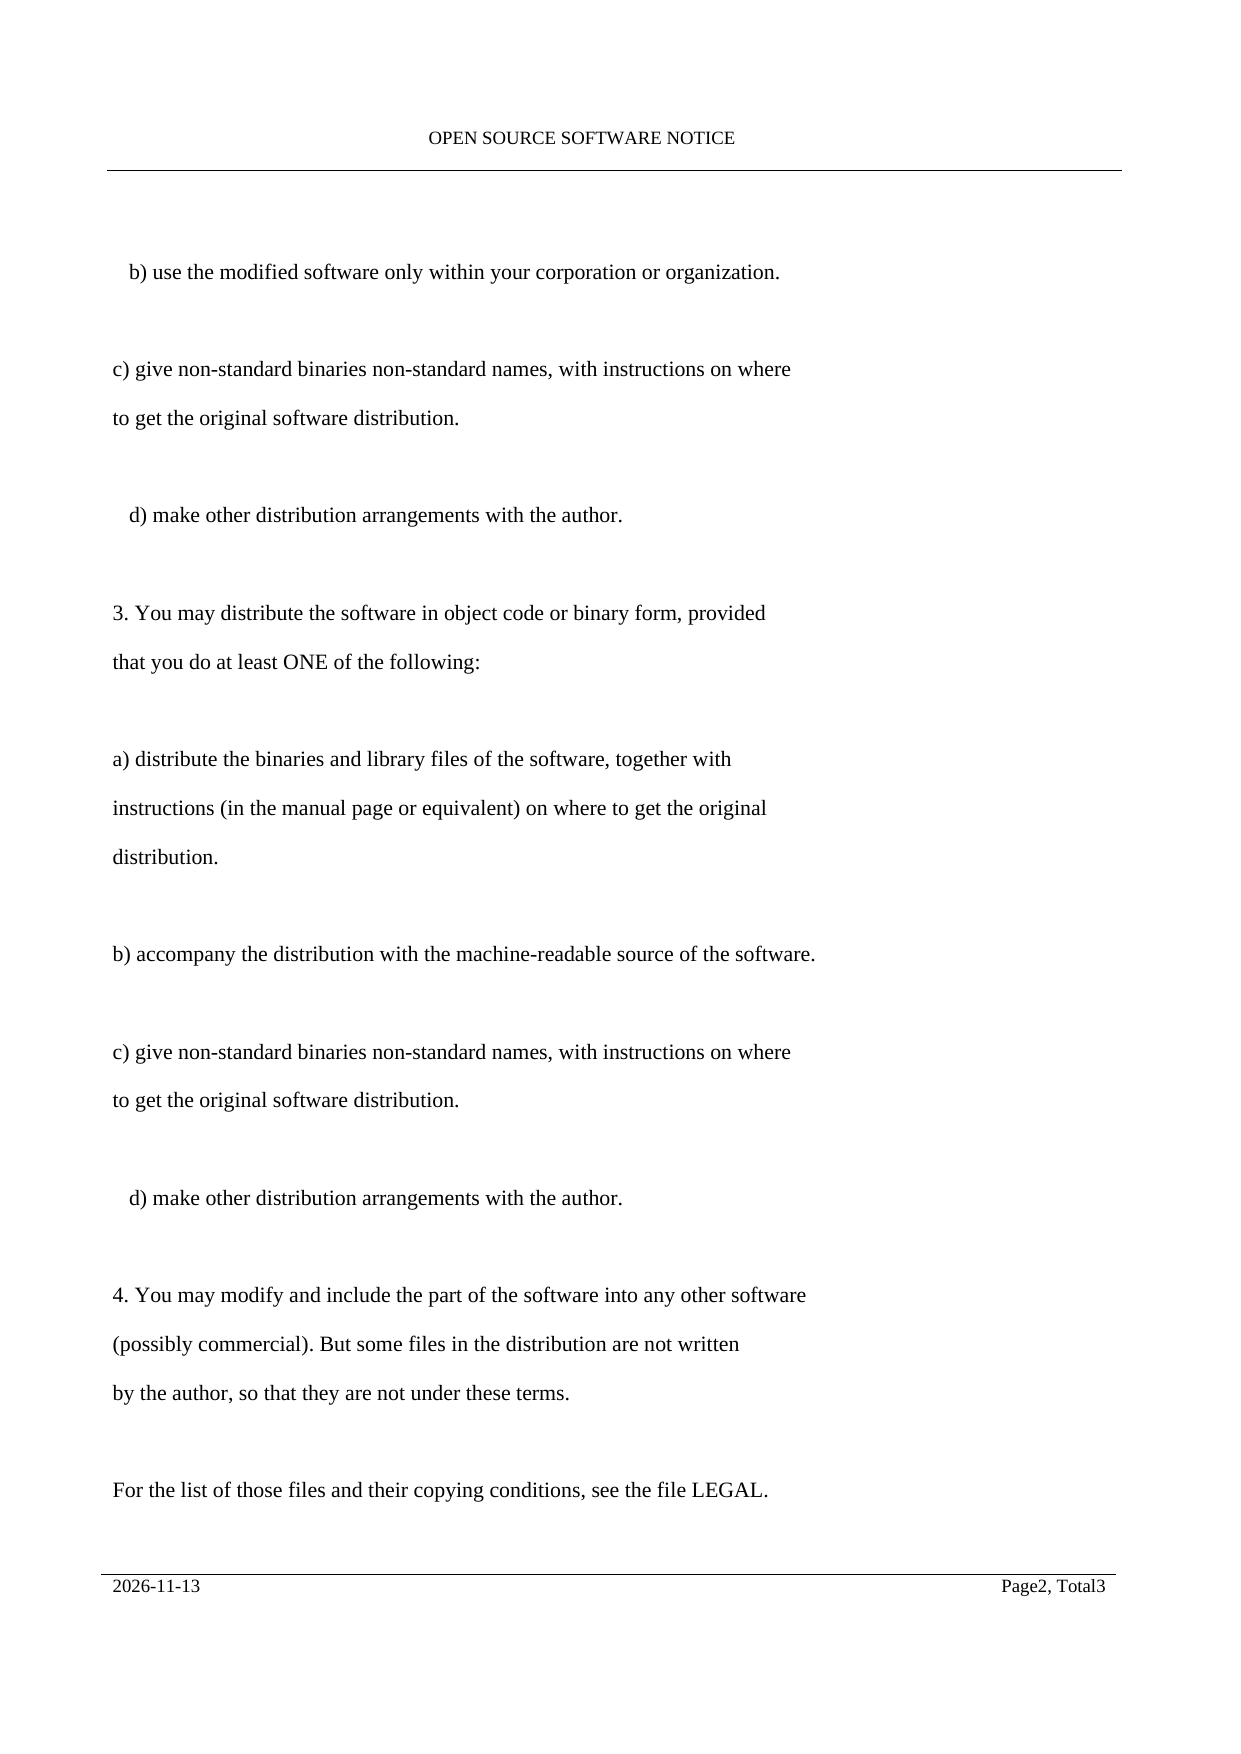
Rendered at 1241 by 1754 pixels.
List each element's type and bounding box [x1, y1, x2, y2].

text [112, 206, 1128, 1506]
